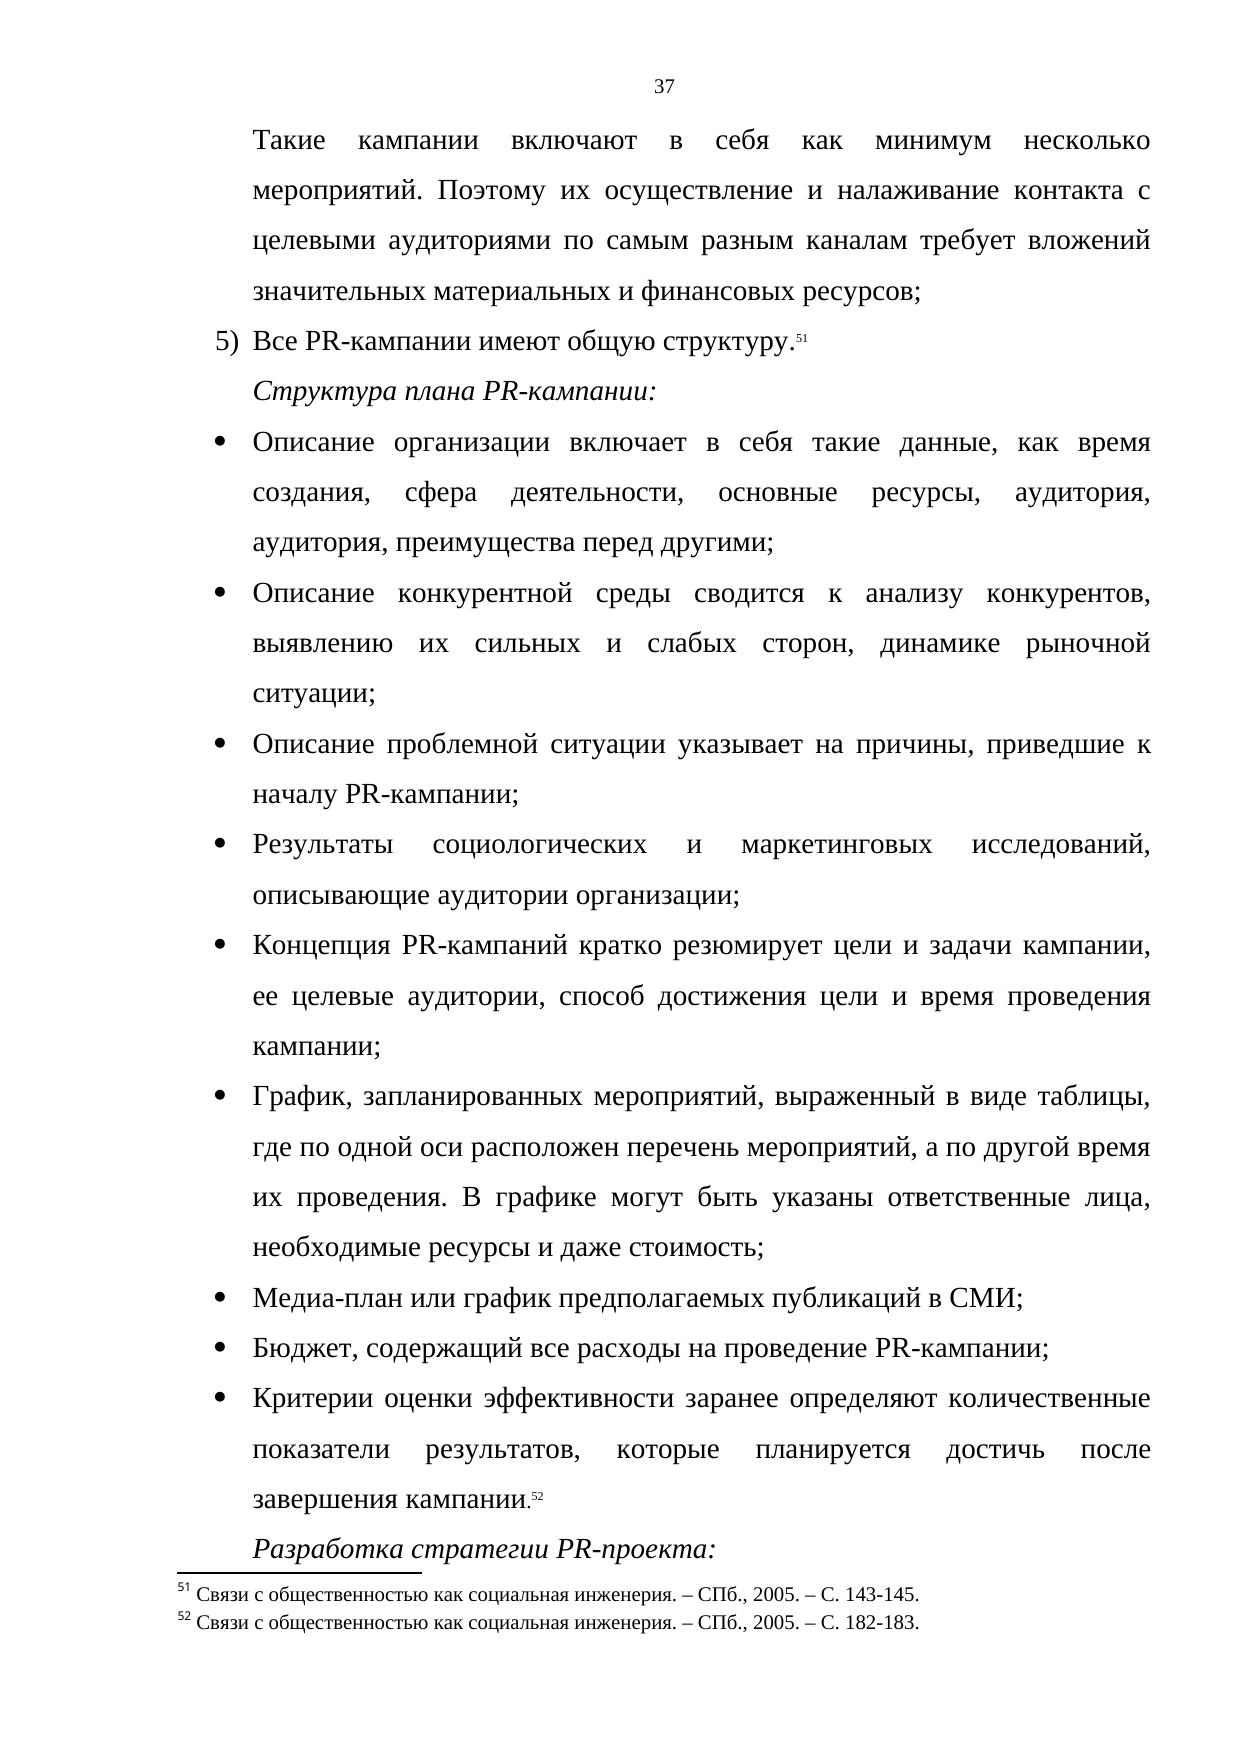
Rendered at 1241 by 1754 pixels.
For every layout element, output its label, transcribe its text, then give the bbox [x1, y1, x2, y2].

list Медиа-план или график предполагаемых публикаций в СМИ; [215, 1280, 1152, 1313]
list Результаты социологических и маркетинговых исследований, описывающие аудитории организации; [215, 827, 1152, 911]
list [215, 122, 1152, 306]
list Описание конкурентной среды сводится к анализу конкурентов, выявлению их сильных и слабых сторон, динамике рыночной ситуации; [215, 575, 1152, 709]
list Описание проблемной ситуации указывает на причины, приведшие к началу PR-кампании; [215, 726, 1152, 810]
list Все PR-кампании имеют общую структуру. [215, 323, 1152, 357]
text Структура плана PR-кампании: [177, 373, 1152, 407]
list Бюджет, содержащий все расходы на проведение PR-кампании; [215, 1330, 1152, 1364]
list Концепция PR-кампаний кратко резюмирует цели и задачи кампании, ее целевые аудитории, способ достижения цели и время проведения кампании; [215, 927, 1152, 1062]
text Разработка стратегии PR-проекта: [177, 1532, 1152, 1565]
list Критерии оценки эффективности заранее определяют количественные показатели результатов, которые планируется достичь после завершения кампании. [215, 1381, 1152, 1515]
list Описание организации включает в себя такие данные, как время создания, сфера деятельности, основные ресурсы, аудитория, аудитория, преимущества перед другими; [215, 424, 1152, 558]
list График, запланированных мероприятий, выраженный в виде таблицы, где по одной оси расположен перечень мероприятий, а по другой время их проведения. В графике могут быть указаны ответственные лица, необходимые ресурсы и даже стоимость; [215, 1078, 1152, 1263]
